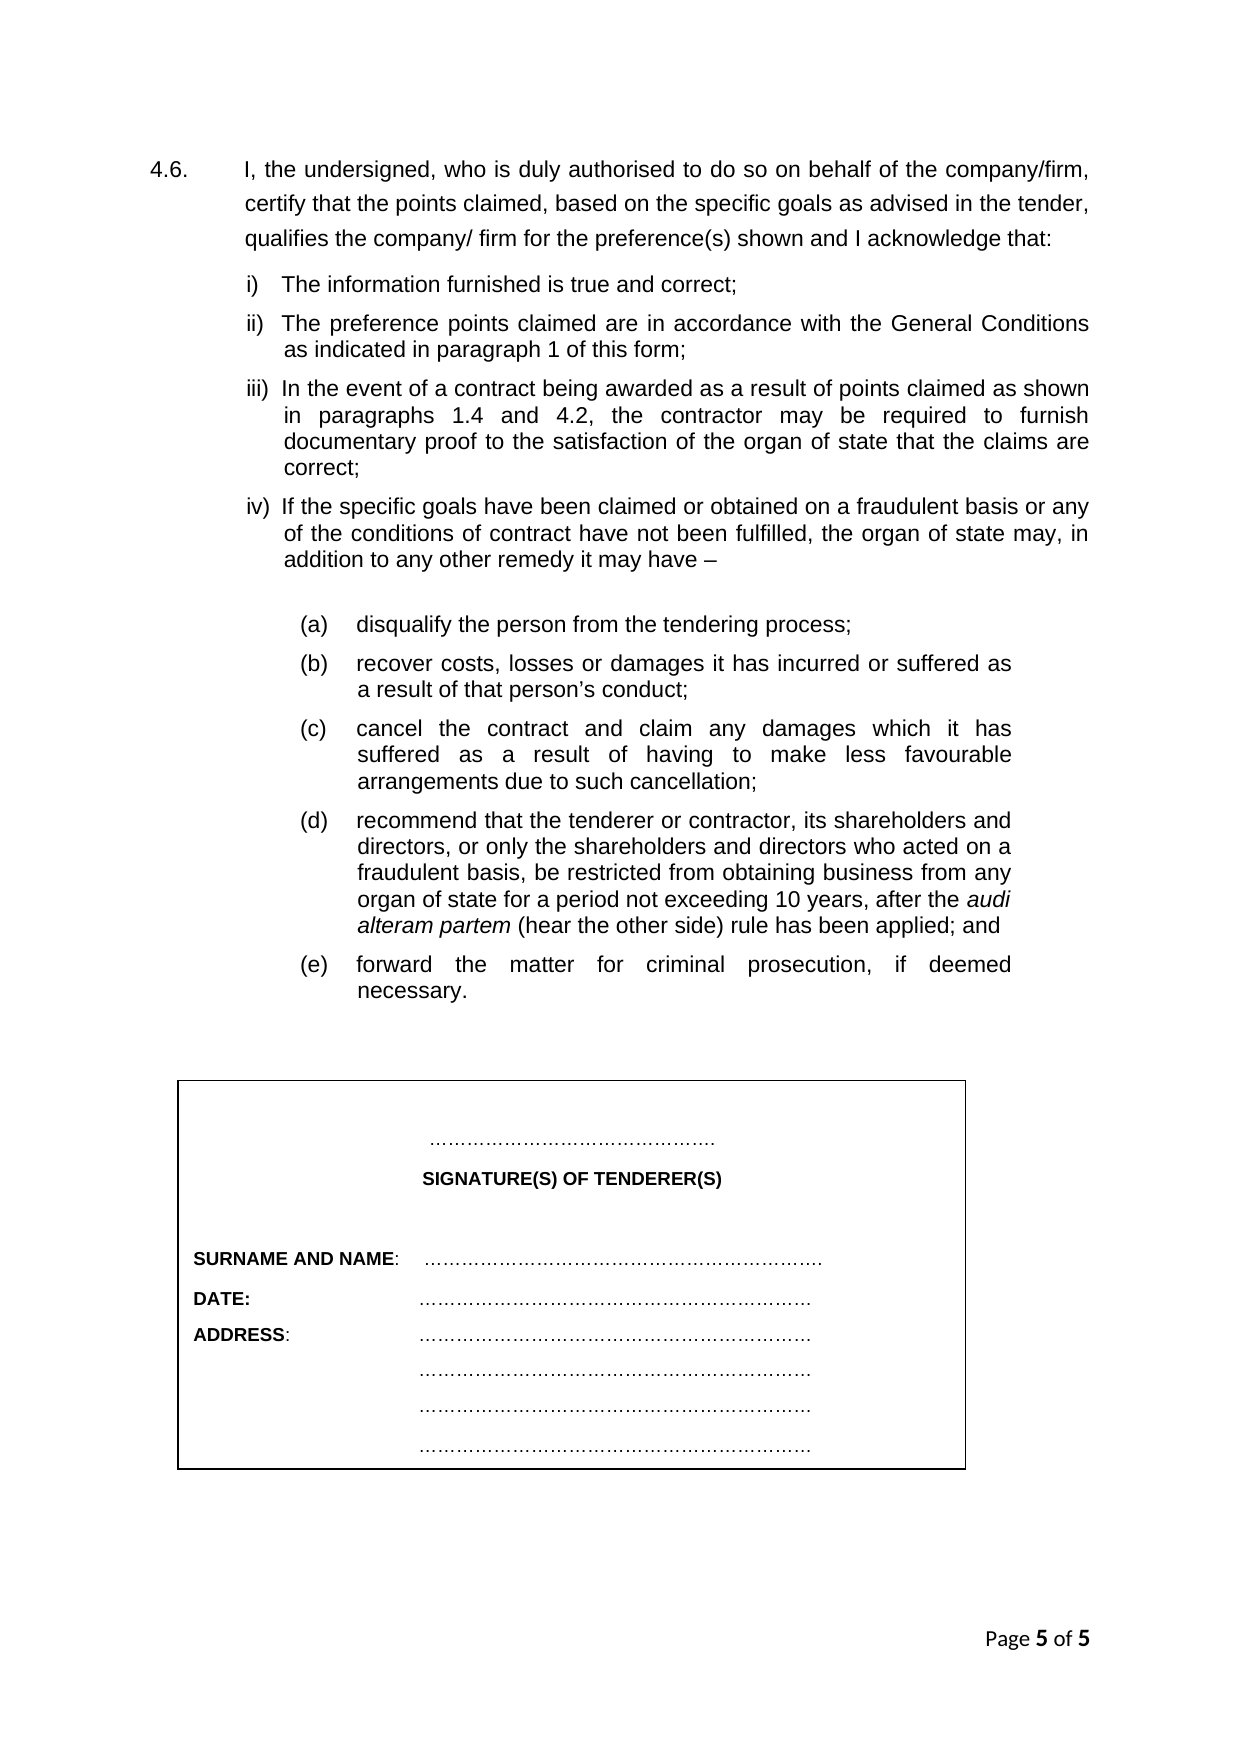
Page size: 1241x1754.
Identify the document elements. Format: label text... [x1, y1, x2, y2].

list cancel the contract and claim any damages which it has suffered as a result of having to make less favourable arrangements due to such cancellation; [300, 715, 1012, 794]
list The preference points claimed are in accordance with the General Conditions as indicated in paragraph 1 of this form; [246, 310, 1090, 363]
list forward the matter for criminal prosecution, if deemed necessary. [300, 951, 1012, 1004]
list The information furnished is true and correct; [246, 271, 1090, 297]
list recover costs, losses or damages it has incurred or suffered as a result of that person’s conduct; [300, 650, 1012, 703]
list If the specific goals have been claimed or obtained on a fraudulent basis or any of the conditions of contract have not been fulfilled, the organ of state may, in addition to any other remedy it may have – [246, 493, 1090, 572]
list recommend that the tenderer or contractor, its shareholders and directors, or only the shareholders and directors who acted on a fraudulent basis, be restricted from obtaining business from any organ of state for a period not exceeding 10 years, after the audi alteram partem (hear the other side) rule has been applied; and [300, 807, 1012, 938]
list In the event of a contract being awarded as a result of points claimed as shown in paragraphs 1.4 and 4.2, the contractor may be required to furnish documentary proof to the satisfaction of the organ of state that the claims are correct; [246, 375, 1090, 481]
list disqualify the person from the tendering process; [300, 611, 1012, 637]
list I, the undersigned, who is duly authorised to do so on behalf of the company/firm, certify that the points claimed, based on the specific goals as advised in the tender, qualifies the company/ firm for the preference(s) shown and I acknowledge that: [150, 156, 1090, 251]
